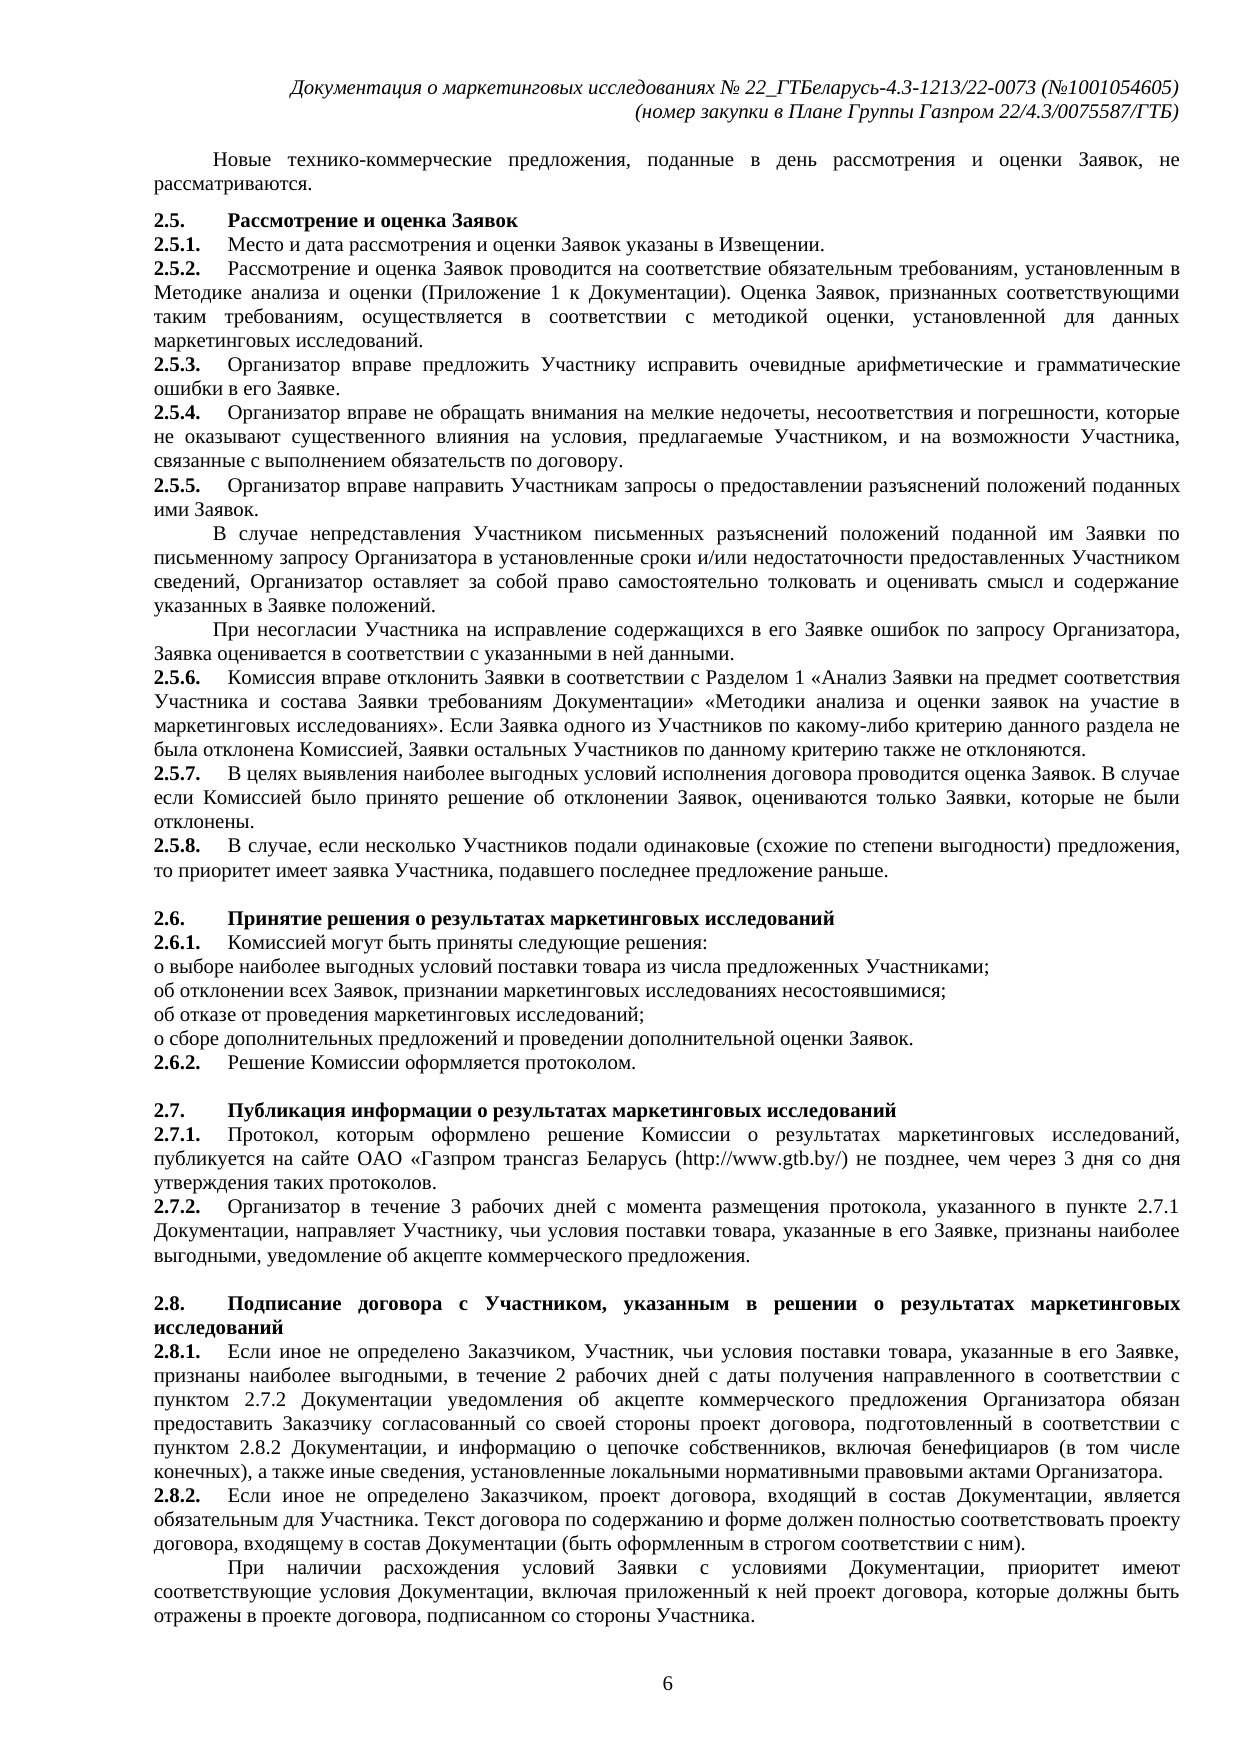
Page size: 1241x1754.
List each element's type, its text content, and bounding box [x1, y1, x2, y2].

list Публикация информации о результатах маркетинговых исследований [153, 1098, 1181, 1122]
text При несогласии Участника на исправление содержащихся в его Заявке ошибок по запросу Организатора, Заявка оценивается в соответствии с указанными в ней данными. [153, 617, 1181, 665]
list Организатор в течение 3 рабочих дней с момента размещения протокола, указанного в пункте 2.7.1 Документации, направляет Участнику, чьи условия поставки товара, указанные в его Заявке, признаны наиболее выгодными, уведомление об акцепте коммерческого предложения. [153, 1194, 1181, 1267]
list Если иное не определено Заказчиком, Участник, чьи условия поставки товара, указанные в его Заявке, признаны наиболее выгодными, в течение 2 рабочих дней с даты получения направленного в соответствии с пунктом 2.7.2 Документации уведомления об акцепте коммерческого предложения Организатора обязан предоставить Заказчику согласованный со своей стороны проект договора, подготовленный в соответствии с пунктом 2.8.2 Документации, и информацию о цепочке собственников, включая бенефициаров (в том числе конечных), а также иные сведения, установленные локальными нормативными правовыми актами Организатора. [153, 1339, 1181, 1483]
text об отклонении всех Заявок, признании маркетинговых исследованиях несостоявшимися; [153, 978, 1181, 1002]
list Решение Комиссии оформляется протоколом. [153, 1050, 1181, 1074]
list В случае, если несколько Участников подали одинаковые (схожие по степени выгодности) предложения, то приоритет имеет заявка Участника, подавшего последнее предложение раньше. [153, 833, 1181, 882]
list Организатор вправе направить Участникам запросы о предоставлении разъяснений положений поданных ими Заявок. [153, 472, 1181, 521]
text В случае непредставления Участником письменных разъяснений положений поданной им Заявки по письменному запросу Организатора в установленные сроки и/или недостаточности предоставленных Участником сведений, Организатор оставляет за собой право самостоятельно толковать и оценивать смысл и содержание указанных в Заявке положений. [153, 521, 1181, 617]
list В целях выявления наиболее выгодных условий исполнения договора проводится оценка Заявок. В случае если Комиссией было принято решение об отклонении Заявок, оцениваются только Заявки, которые не были отклонены. [153, 761, 1181, 833]
list Принятие решения о результатах маркетинговых исследований [153, 906, 1181, 930]
list Организатор вправе предложить Участнику исправить очевидные арифметические и грамматические ошибки в его Заявке. [153, 352, 1181, 400]
text о выборе наиболее выгодных условий поставки товара из числа предложенных Участниками; [153, 954, 1181, 978]
list Комиссией могут быть приняты следующие решения: [153, 930, 1181, 954]
text об отказе от проведения маркетинговых исследований; [153, 1002, 1181, 1026]
list Рассмотрение и оценка Заявок [153, 208, 1181, 232]
list Протокол, которым оформлено решение Комиссии о результатах маркетинговых исследований, публикуется на сайте ОАО «Газпром трансгаз Беларусь (http://www.gtb.by/) не позднее, чем через 3 дня со дня утверждения таких протоколов. [153, 1122, 1181, 1194]
list Комиссия вправе отклонить Заявки в соответствии с Разделом 1 «Анализ Заявки на предмет соответствия Участника и состава Заявки требованиям Документации» «Методики анализа и оценки заявок на участие в маркетинговых исследованиях». Если Заявка одного из Участников по какому-либо критерию данного раздела не была отклонена Комиссией, Заявки остальных Участников по данному критерию также не отклоняются. [153, 665, 1181, 761]
text о сборе дополнительных предложений и проведении дополнительной оценки Заявок. [153, 1026, 1181, 1050]
text При наличии расхождения условий Заявки с условиями Документации, приоритет имеют соответствующие условия Документации, включая приложенный к ней проект договора, которые должны быть отражены в проекте договора, подписанном со стороны Участника. [153, 1555, 1181, 1627]
list Подписание договора с Участником, указанным в решении о результатах маркетинговых исследований [153, 1291, 1181, 1339]
list Место и дата рассмотрения и оценки Заявок указаны в Извещении. [153, 232, 1181, 256]
list Если иное не определено Заказчиком, проект договора, входящий в состав Документации, является обязательным для Участника. Текст договора по содержанию и форме должен полностью соответствовать проекту договора, входящему в состав Документации (быть оформленным в строгом соответствии с ним). [153, 1483, 1181, 1555]
list Рассмотрение и оценка Заявок проводится на соответствие обязательным требованиям, установленным в Методике анализа и оценки (Приложение 1 к Документации). Оценка Заявок, признанных соответствующими таким требованиям, осуществляется в соответствии с методикой оценки, установленной для данных маркетинговых исследований. [153, 256, 1181, 352]
list Организатор вправе не обращать внимания на мелкие недочеты, несоответствия и погрешности, которые не оказывают существенного влияния на условия, предлагаемые Участником, и на возможности Участника, связанные с выполнением обязательств по договору. [153, 400, 1181, 472]
text Новые технико-коммерческие предложения, поданные в день рассмотрения и оценки Заявок, не рассматриваются. [153, 147, 1181, 195]
